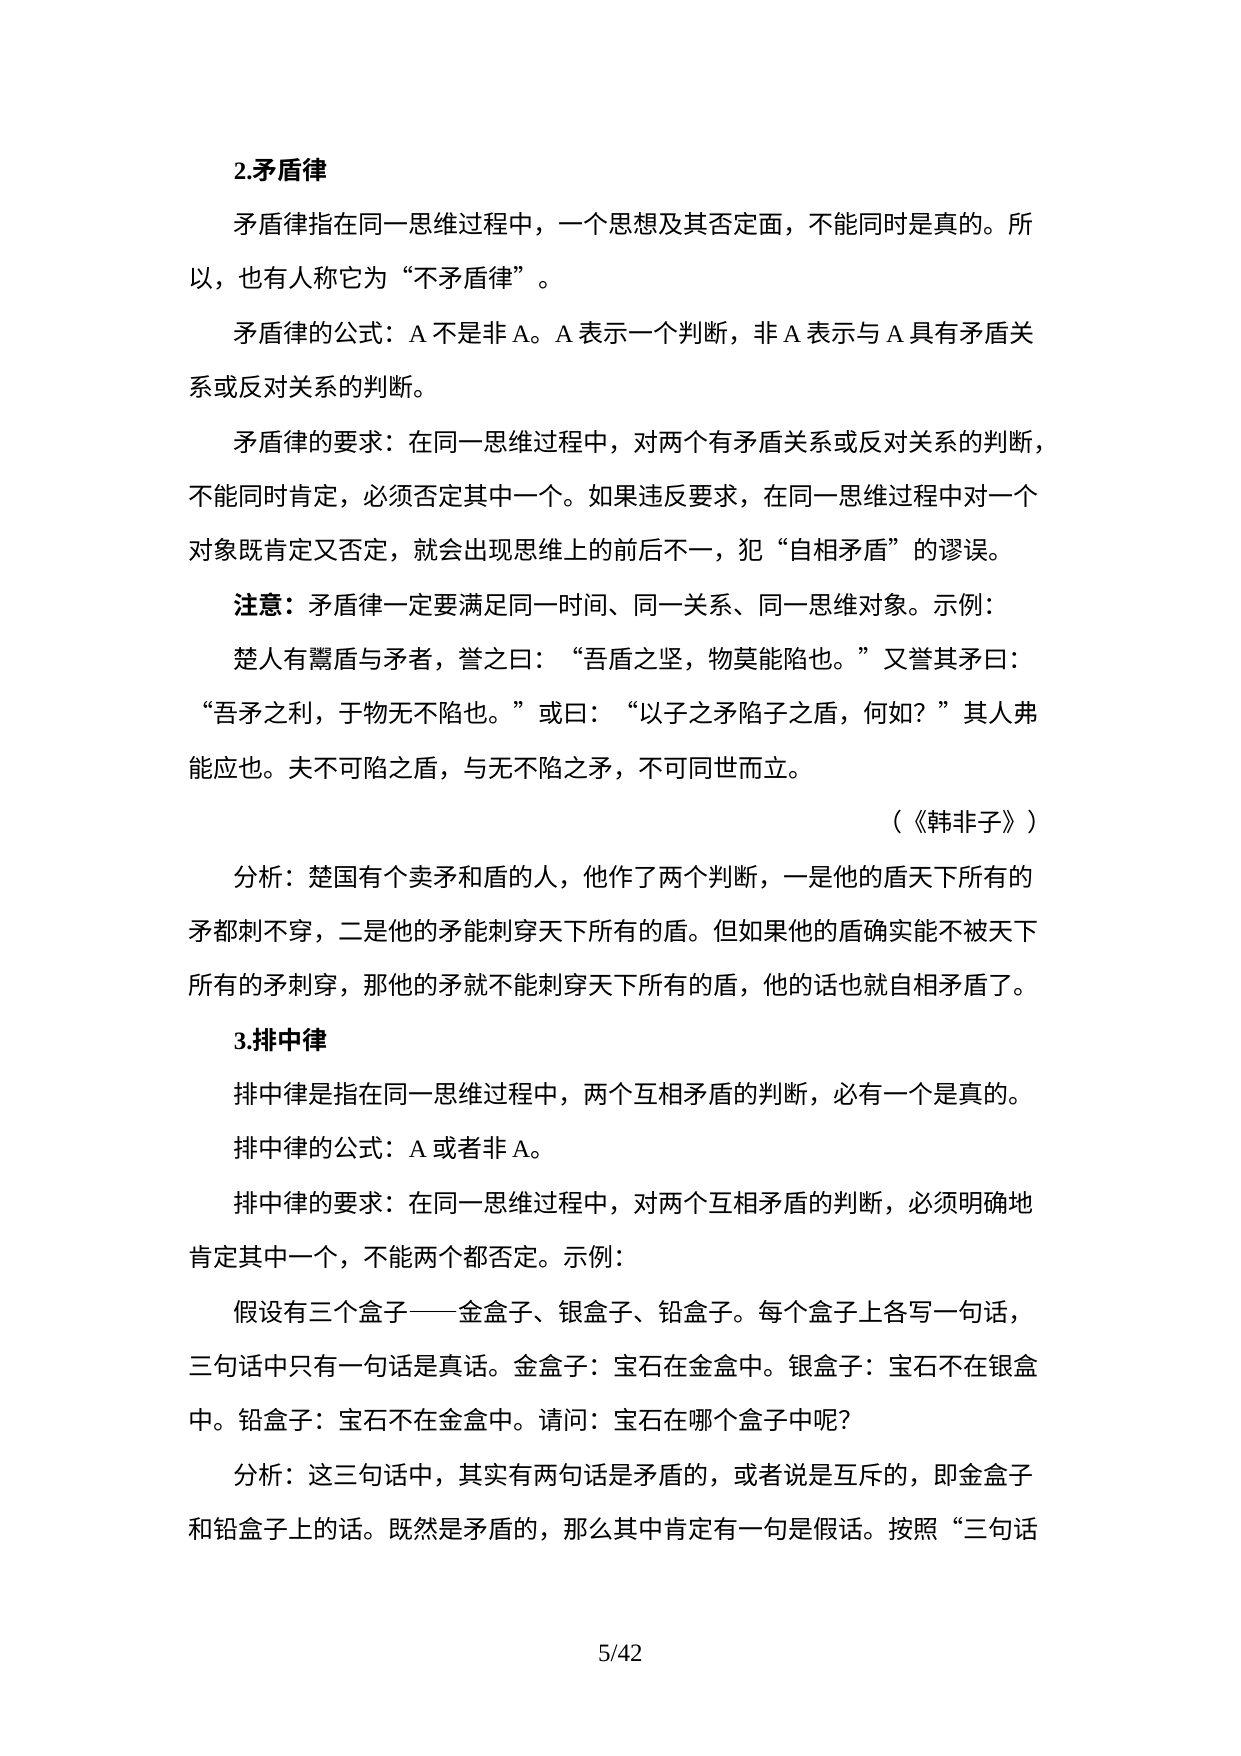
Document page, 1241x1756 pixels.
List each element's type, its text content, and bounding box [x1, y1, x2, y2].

text 楚人有鬻盾与矛者，誉之曰：“吾盾之坚，物莫能陷也。”又誉其矛曰：“吾矛之利，于物无不陷也。”或曰：“以子之矛陷子之盾，何如？”其人弗能应也。夫不可陷之盾，与无不陷之矛，不可同世而立。 [188, 639, 1052, 784]
text 排中律的要求：在同一思维过程中，对两个互相矛盾的判断，必须明确地肯定其中一个，不能两个都否定。示例： [188, 1183, 1052, 1274]
text 排中律是指在同一思维过程中，两个互相矛盾的判断，必有一个是真的。 [188, 1074, 1052, 1111]
text 矛盾律指在同一思维过程中，一个思想及其否定面，不能同时是真的。所以，也有人称它为“不矛盾律”。 [188, 204, 1052, 295]
text 注意：矛盾律一定要满足同一时间、同一关系、同一思维对象。示例： [188, 585, 1052, 621]
text 分析：楚国有个卖矛和盾的人，他作了两个判断，一是他的盾天下所有的矛都刺不穿，二是他的矛能刺穿天下所有的盾。但如果他的盾确实能不被天下所有的矛刺穿，那他的矛就不能刺穿天下所有的盾，他的话也就自相矛盾了。 [188, 857, 1052, 1002]
text 2.矛盾律 [188, 150, 1052, 186]
text 假设有三个盒子——金盒子、银盒子、铅盒子。每个盒子上各写一句话，三句话中只有一句话是真话。金盒子：宝石在金盒中。银盒子：宝石不在银盒中。铅盒子：宝石不在金盒中。请问：宝石在哪个盒子中呢？ [188, 1292, 1052, 1437]
text 排中律的公式：A或者非A。 [188, 1129, 1052, 1165]
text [188, 1455, 1052, 1546]
text 矛盾律的公式：A不是非A。A表示一个判断，非A表示与A具有矛盾关系或反对关系的判断。 [188, 313, 1052, 404]
text 3.排中律 [188, 1020, 1052, 1056]
text （《韩非子》） [188, 803, 1052, 839]
text 矛盾律的要求：在同一思维过程中，对两个有矛盾关系或反对关系的判断，不能同时肯定，必须否定其中一个。如果违反要求，在同一思维过程中对一个对象既肯定又否定，就会出现思维上的前后不一，犯“自相矛盾”的谬误。 [188, 422, 1052, 567]
